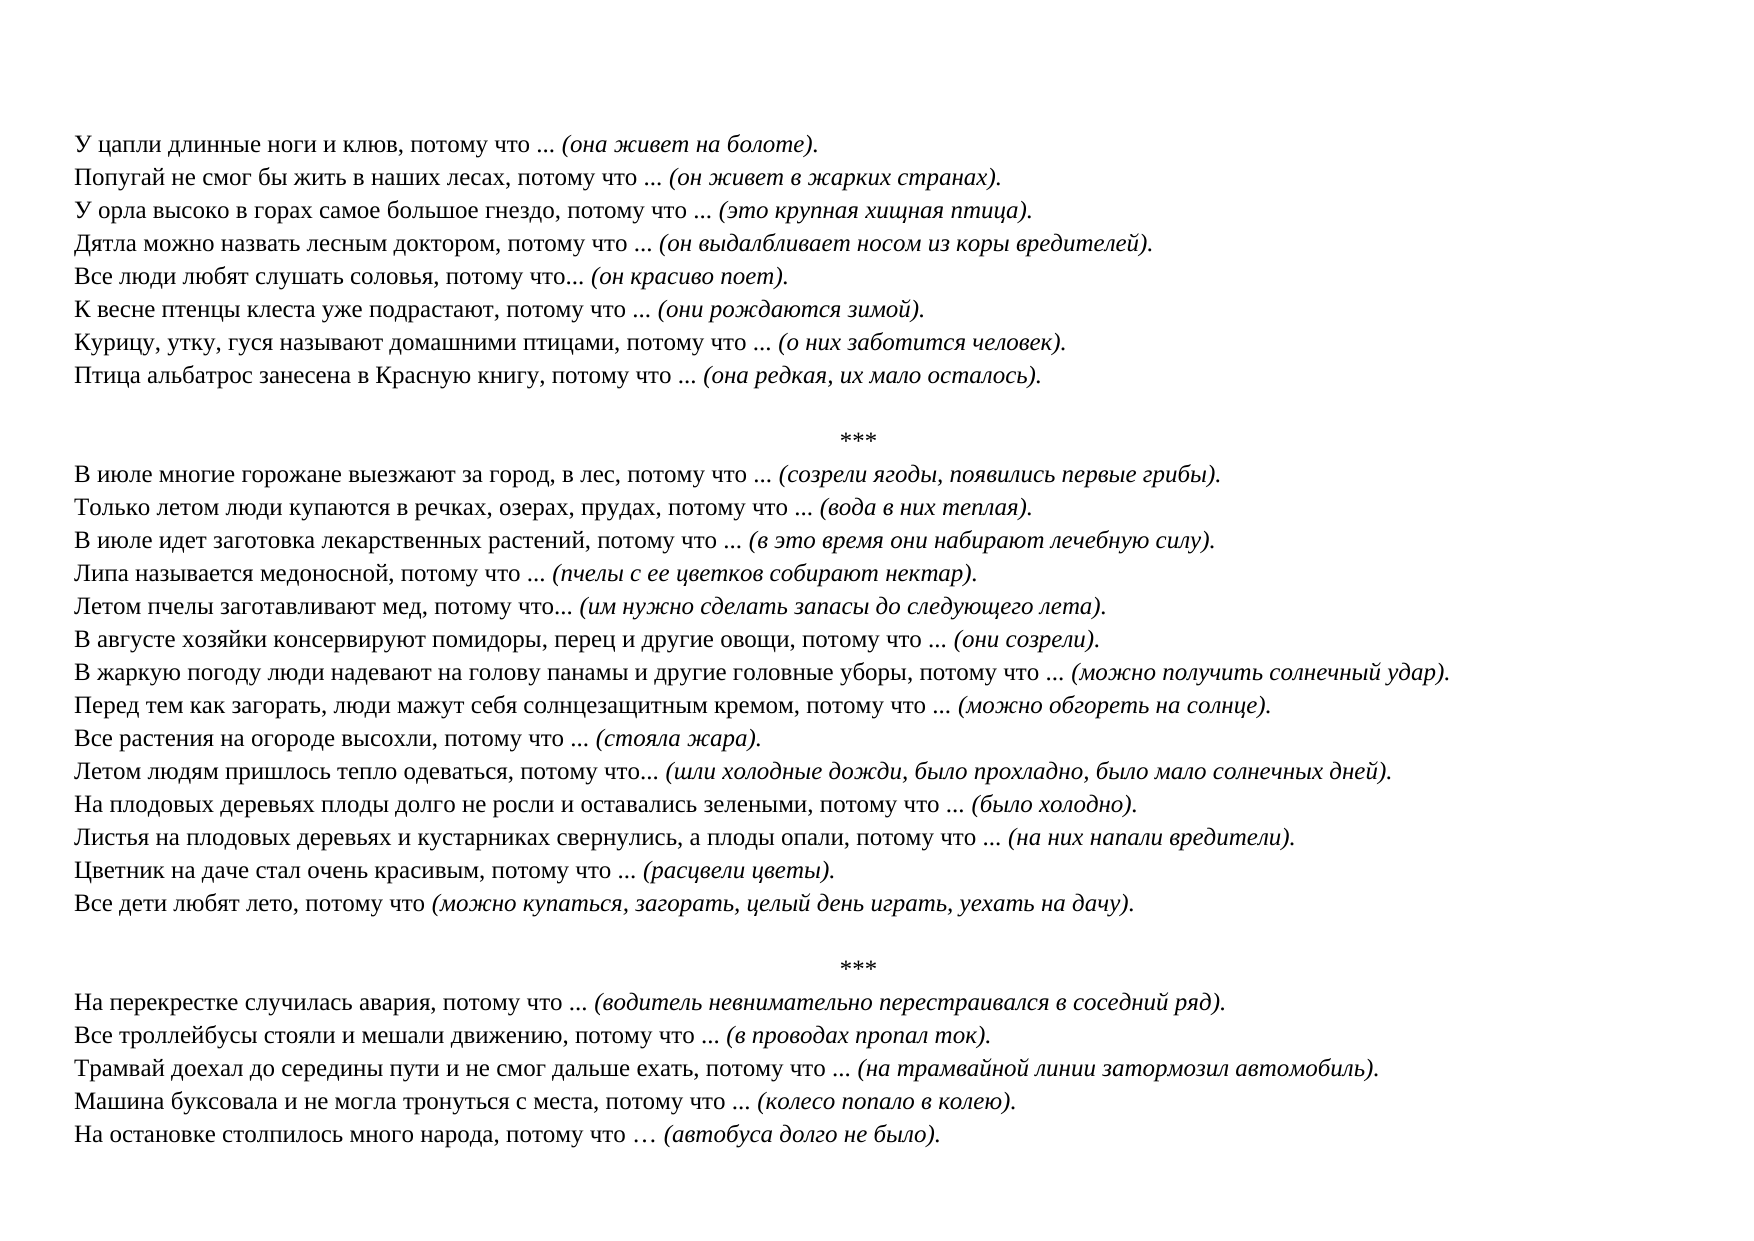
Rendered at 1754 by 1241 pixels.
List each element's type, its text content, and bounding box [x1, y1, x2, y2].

text В августе хозяйки консервируют помидоры, перец и другие овощи, потому что ... (они созрели). [15, 624, 1642, 653]
text Все люди любят слушать соловья, потому что... (он красиво поет). [15, 261, 1642, 289]
text Трамвай доехал до середины пути и не смог дальше ехать, потому что ... (на трамвайной линии затормозил автомобиль). [15, 1053, 1642, 1082]
text Птица альбатрос занесена в Красную книгу, потому что ... (она редкая, их мало осталось). [15, 360, 1642, 388]
text Только летом люди купаются в речках, озерах, прудах, потому что ... (вода в них теплая). [15, 492, 1642, 521]
text На перекрестке случилась авария, потому что ... (водитель невнимательно перестраивался в соседний ряд). [15, 987, 1642, 1016]
text Липа называется медоносной, потому что ... (пчелы с ее цветков собирают нектар). [15, 558, 1642, 587]
text Перед тем как загорать, люди мажут себя солнцезащитным кремом, потому что ... (можно обгореть на солнце). [15, 690, 1642, 719]
text На остановке столпилось много народа, потому что … (автобуса долго не было). [15, 1119, 1642, 1148]
text К весне птенцы клеста уже подрастают, потому что ... (они рождаются зимой). [15, 294, 1642, 322]
text Машина буксовала и не могла тронуться с места, потому что ... (колесо попало в колею). [15, 1086, 1642, 1115]
text Цветник на даче стал очень красивым, потому что ... (расцвели цветы). [15, 855, 1642, 884]
text Все растения на огороде высохли, потому что ... (стояла жара). [15, 723, 1642, 752]
text В жаркую погоду люди надевают на голову панамы и другие головные уборы, потому что ... (можно получить солнечный удар). [15, 657, 1642, 686]
text Дятла можно назвать лесным доктором, потому что ... (он выдалбливает носом из коры вредителей). [15, 228, 1642, 256]
text Курицу, утку, гуся называют домашними птицами, потому что ... (о них заботится человек). [15, 327, 1642, 356]
text Летом пчелы заготавливают мед, потому что... (им нужно сделать запасы до следующего лета). [15, 591, 1642, 620]
text Все троллейбусы стояли и мешали движению, потому что ... (в проводах пропал ток). [15, 1020, 1642, 1049]
text *** [15, 954, 1642, 983]
text Попугай не смог бы жить в наших лесах, потому что ... (он живет в жарких странах). [15, 162, 1642, 190]
text В июле идет заготовка лекарственных растений, потому что ... (в это время они набирают лечебную силу). [15, 525, 1642, 554]
text Листья на плодовых деревьях и кустарниках свернулись, а плоды опали, потому что ... (на них напали вредители). [15, 822, 1642, 851]
text *** [15, 426, 1642, 454]
text Летом людям пришлось тепло одеваться, потому что... (шли холодные дожди, было прохладно, было мало солнечных дней). [15, 756, 1642, 785]
text Все дети любят лето, потому что (можно купаться, загорать, целый день играть, уехать на дачу). [15, 888, 1642, 917]
text У орла высоко в горах самое большое гнездо, потому что ... (это крупная хищная птица). [15, 195, 1642, 223]
text У цапли длинные ноги и клюв, потому что ... (она живет на болоте). [15, 129, 1642, 157]
text На плодовых деревьях плоды долго не росли и оставались зелеными, потому что ... (было холодно). [15, 789, 1642, 818]
text В июле многие горожане выезжают за город, в лес, потому что ... (созрели ягоды, появились первые грибы). [15, 459, 1642, 488]
